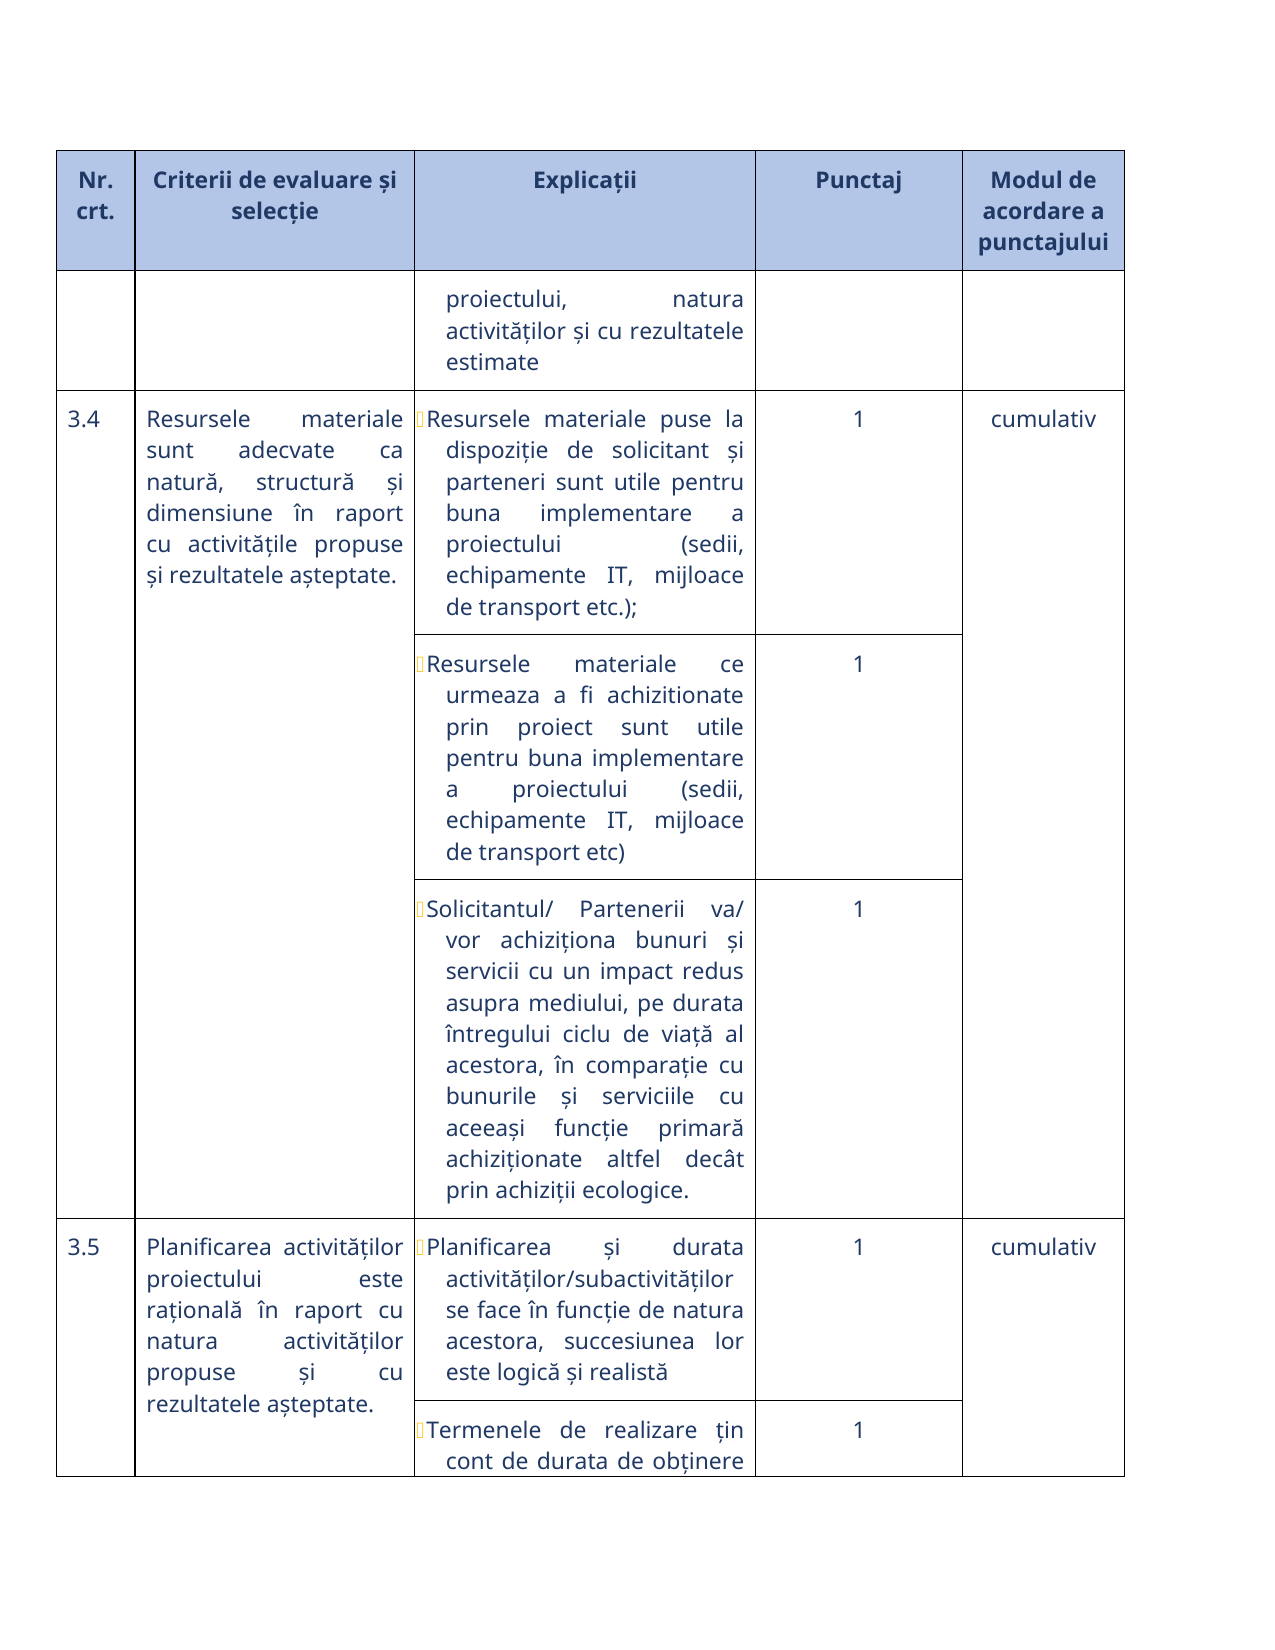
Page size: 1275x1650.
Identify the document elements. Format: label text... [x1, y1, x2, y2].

table_cell 3.4 [57, 391, 134, 1218]
table_cell 3.5 [57, 1219, 134, 1476]
table_cell cumulativ [963, 391, 1124, 1218]
table_header Nr. crt. [57, 151, 134, 270]
table_cell Resursele materiale ce urmeaza a fi achizitionate prin proiect sunt utile pentru buna implementare a proiectului (sedii, echipamente IT, mijloace de transport etc) [415, 635, 755, 879]
table_cell 1 [756, 391, 962, 634]
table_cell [415, 271, 755, 389]
table_cell Resursele materiale puse la dispoziție de solicitant și parteneri sunt utile pentru buna implementare a proiectului (sedii, echipamente IT, mijloace de transport etc.); [415, 391, 755, 634]
table_cell cumulativ [963, 1219, 1124, 1476]
table_cell 1 [756, 271, 962, 389]
table_cell Planificarea activităților proiectului este rațională în raport cu natura activităților propuse și cu rezultatele așteptate. [136, 1219, 414, 1476]
table_cell Planificarea și durata activităților/subactivităților se face în funcție de natura acestora, succesiunea lor este logică și realistă [415, 1219, 755, 1400]
table_cell 1 [756, 880, 962, 1218]
table_cell Resursele materiale sunt adecvate ca natură, structură şi dimensiune în raport cu activitățile propuse și rezultatele așteptate. [136, 391, 414, 1218]
table_cell 1 [756, 1401, 962, 1476]
table_cell 1 [756, 635, 962, 879]
table_cell 1 [756, 1219, 962, 1400]
table_header Punctaj [756, 151, 962, 270]
table_header Modul de acordare a punctajului [963, 151, 1124, 270]
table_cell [415, 1401, 755, 1476]
table_header Criterii de evaluare și selecție [136, 151, 414, 270]
table_header Explicații [415, 151, 755, 270]
table_cell Solicitantul/ Partenerii va/ vor achiziționa bunuri și servicii cu un impact redus asupra mediului, pe durata întregului ciclu de viață al acestora, în comparație cu bunurile și serviciile cu aceeași funcție primară achiziționate altfel decât prin achiziții ecologice. [415, 880, 755, 1218]
